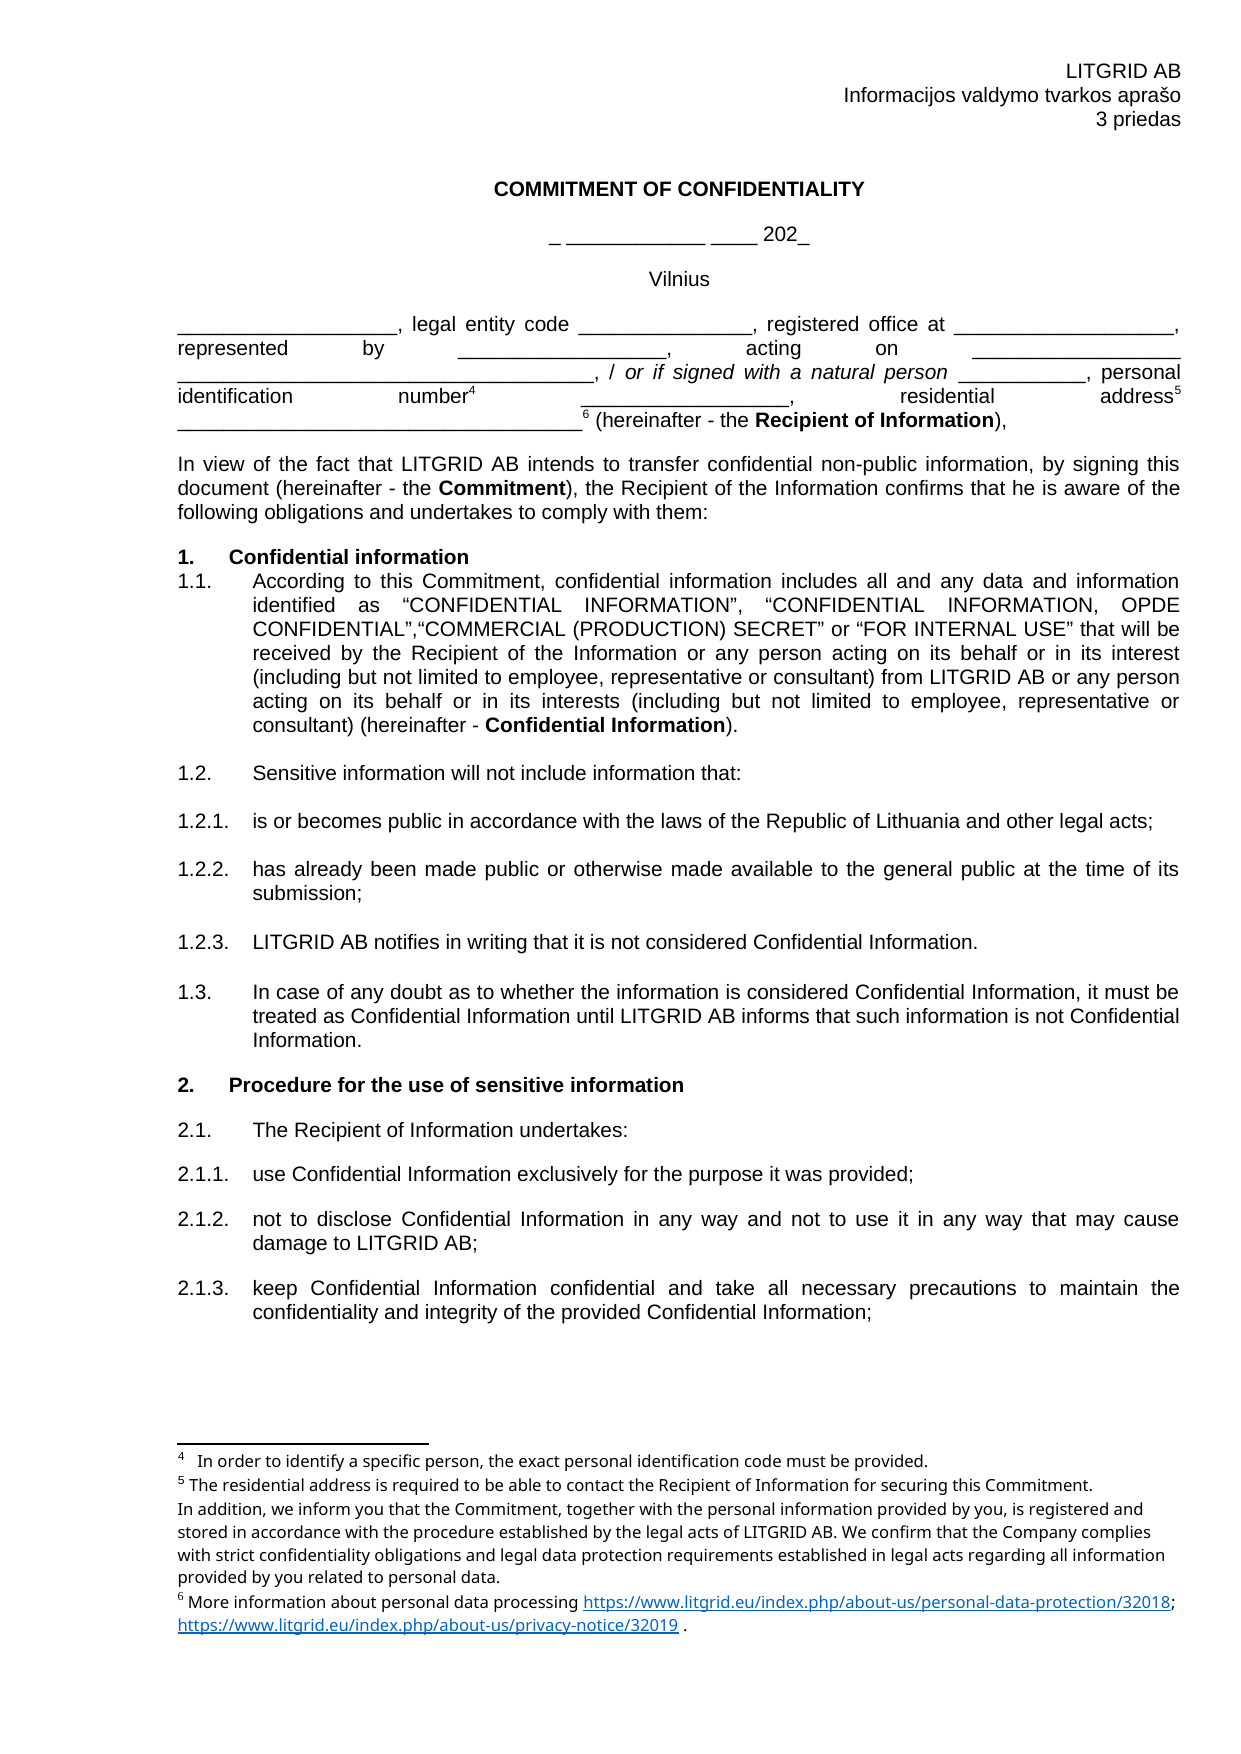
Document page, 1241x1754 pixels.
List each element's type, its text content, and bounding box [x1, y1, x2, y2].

list In case of any doubt as to whether the information is considered Confidential Information, it must be treated as Confidential Information until LITGRID AB informs that such information is not Confidential Information. [177, 980, 1181, 1052]
list LITGRID AB notifies in writing that it is not considered Confidential Information. [177, 930, 1181, 954]
list The Recipient of Information undertakes: [177, 1117, 1181, 1141]
text ___________________, legal entity code _______________, registered office at ___________________, represented by __________________, acting on __________________ ____________________________________, / or if signed with a natural person ___________, personal identification number __________________, residential address ___________________________________ (hereinafter - the Recipient of Information), [177, 312, 1181, 431]
list use Confidential Information exclusively for the purpose it was provided; [177, 1162, 1181, 1186]
text _ ____________ ____ 202_ [177, 222, 1181, 246]
list not to disclose Confidential Information in any way and not to use it in any way that may cause damage to LITGRID AB; [177, 1207, 1181, 1255]
list keep Confidential Information confidential and take all necessary precautions to maintain the confidentiality and integrity of the provided Confidential Information; [177, 1276, 1181, 1324]
text In view of the fact that LITGRID AB intends to transfer confidential non-public information, by signing this document (hereinafter - the Commitment), the Recipient of the Information confirms that he is aware of the following obligations and undertakes to comply with them: [177, 452, 1181, 524]
list Procedure for the use of sensitive information [177, 1073, 1181, 1097]
text COMMITMENT OF CONFIDENTIALITY [177, 177, 1181, 201]
list Sensitive information will not include information that: [177, 761, 1181, 784]
list Confidential information [177, 545, 1181, 569]
text Vilnius [177, 267, 1181, 291]
list is or becomes public in accordance with the laws of the Republic of Lithuania and other legal acts; [177, 808, 1181, 832]
list has already been made public or otherwise made available to the general public at the time of its submission; [177, 856, 1181, 904]
list According to this Commitment, confidential information includes all and any data and information identified as “CONFIDENTIAL INFORMATION”, “CONFIDENTIAL INFORMATION, OPDE CONFIDENTIAL”,“COMMERCIAL (PRODUCTION) SECRET” or “FOR INTERNAL USE” that will be received by the Recipient of the Information or any person acting on its behalf or in its interest (including but not limited to employee, representative or consultant) from LITGRID AB or any person acting on its behalf or in its interests (including but not limited to employee, representative or consultant) (hereinafter - Confidential Information). [177, 569, 1181, 737]
